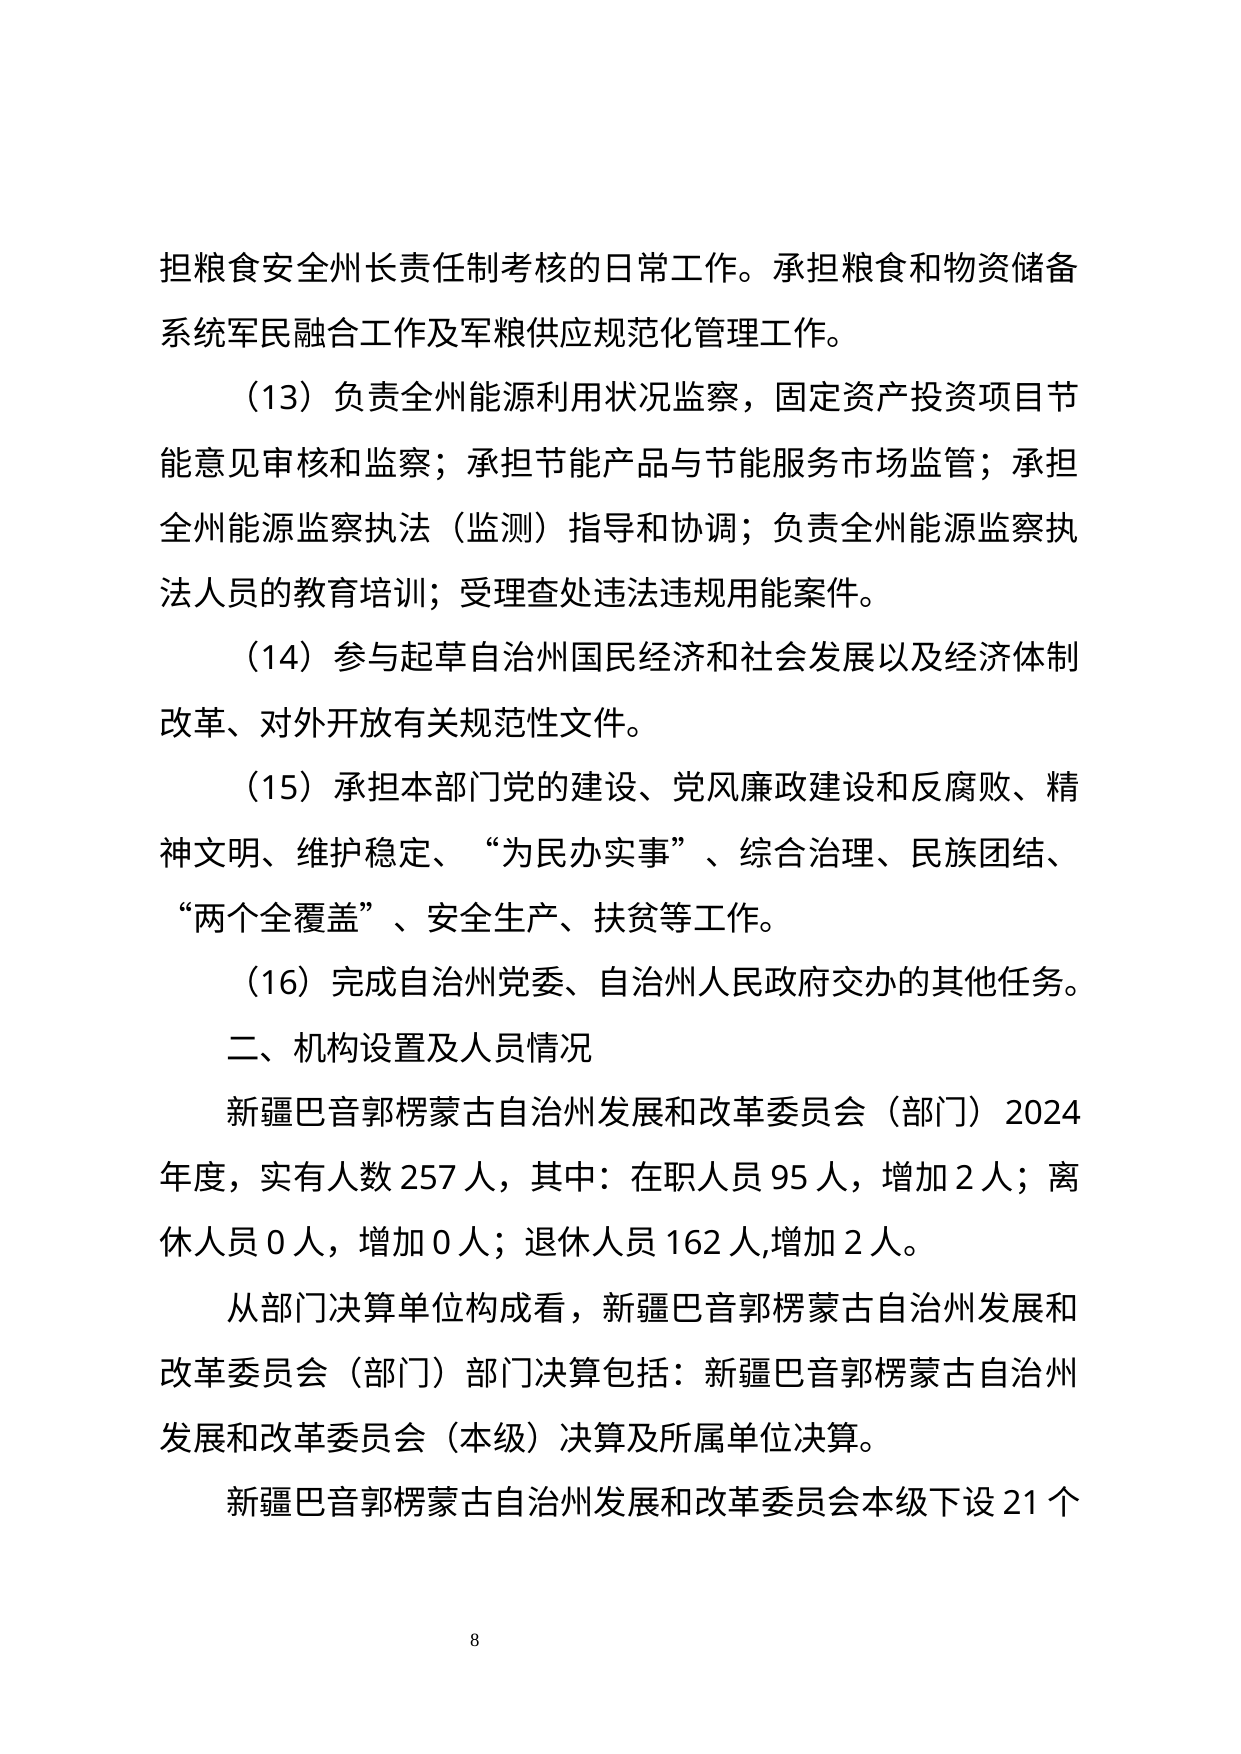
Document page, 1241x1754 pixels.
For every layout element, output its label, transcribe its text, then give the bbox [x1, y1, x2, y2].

text （14）参与起草自治州国民经济和社会发展以及经济体制改革、对外开放有关规范性文件。 [159, 623, 1081, 753]
text 从部门决算单位构成看，新疆巴音郭楞蒙古自治州发展和改革委员会（部门）部门决算包括：新疆巴音郭楞蒙古自治州发展和改革委员会（本级）决算及所属单位决算。 [159, 1273, 1081, 1468]
text （13）负责全州能源利用状况监察，固定资产投资项目节能意见审核和监察；承担节能产品与节能服务市场监管；承担全州能源监察执法（监测）指导和协调；负责全州能源监察执法人员的教育培训；受理查处违法违规用能案件。 [159, 363, 1081, 623]
text （16）完成自治州党委、自治州人民政府交办的其他任务。 [159, 948, 1081, 1013]
text （15）承担本部门党的建设、党风廉政建设和反腐败、精神文明、维护稳定、“为民办实事”、综合治理、民族团结、“两个全覆盖”、安全生产、扶贫等工作。 [159, 753, 1081, 948]
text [159, 1468, 1081, 1533]
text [159, 233, 1081, 363]
text 新疆巴音郭楞蒙古自治州发展和改革委员会（部门）2024年度，实有人数257人，其中：在职人员95人，增加2人；离休人员0人，增加0人；退休人员162人,增加2人。 [159, 1078, 1081, 1273]
text 二、机构设置及人员情况 [159, 1013, 1081, 1078]
